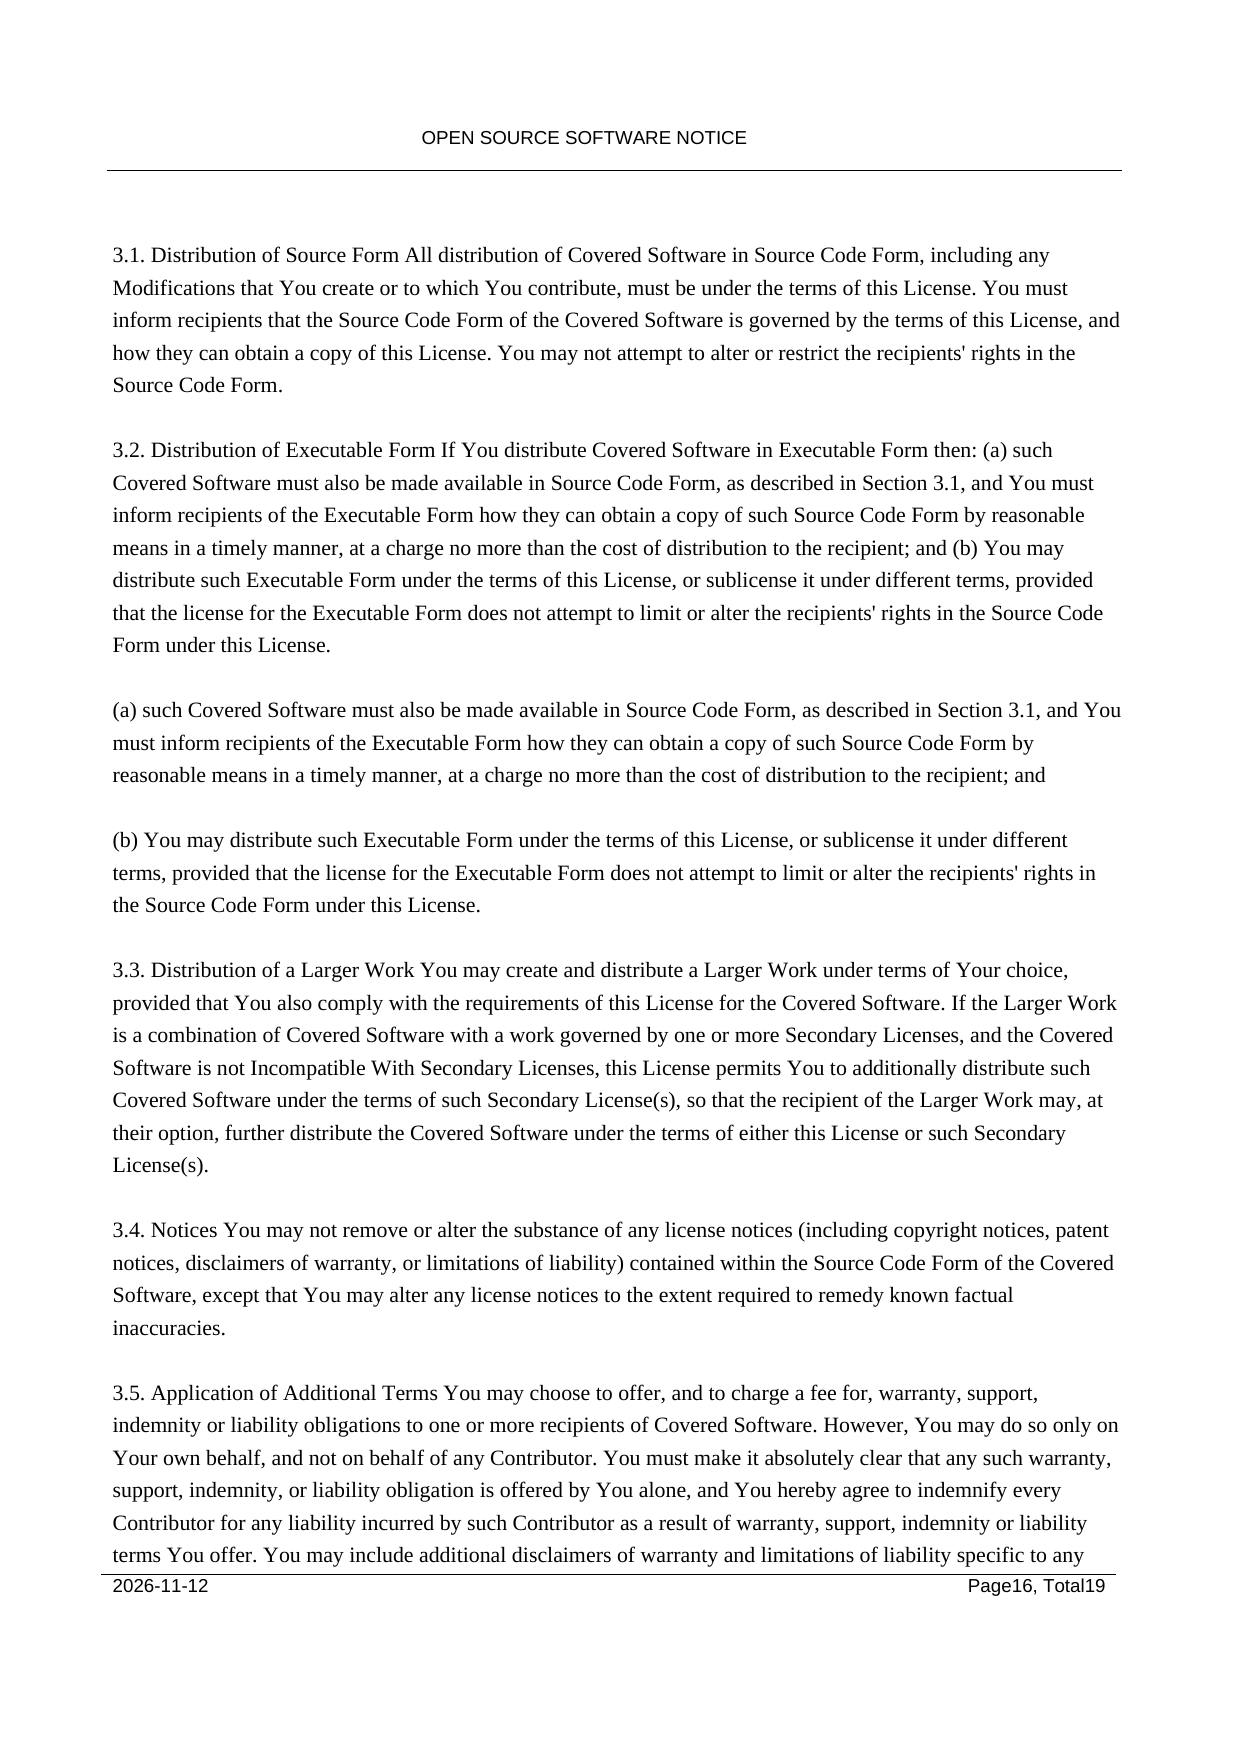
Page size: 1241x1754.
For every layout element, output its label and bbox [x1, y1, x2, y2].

text [112, 206, 1128, 1571]
